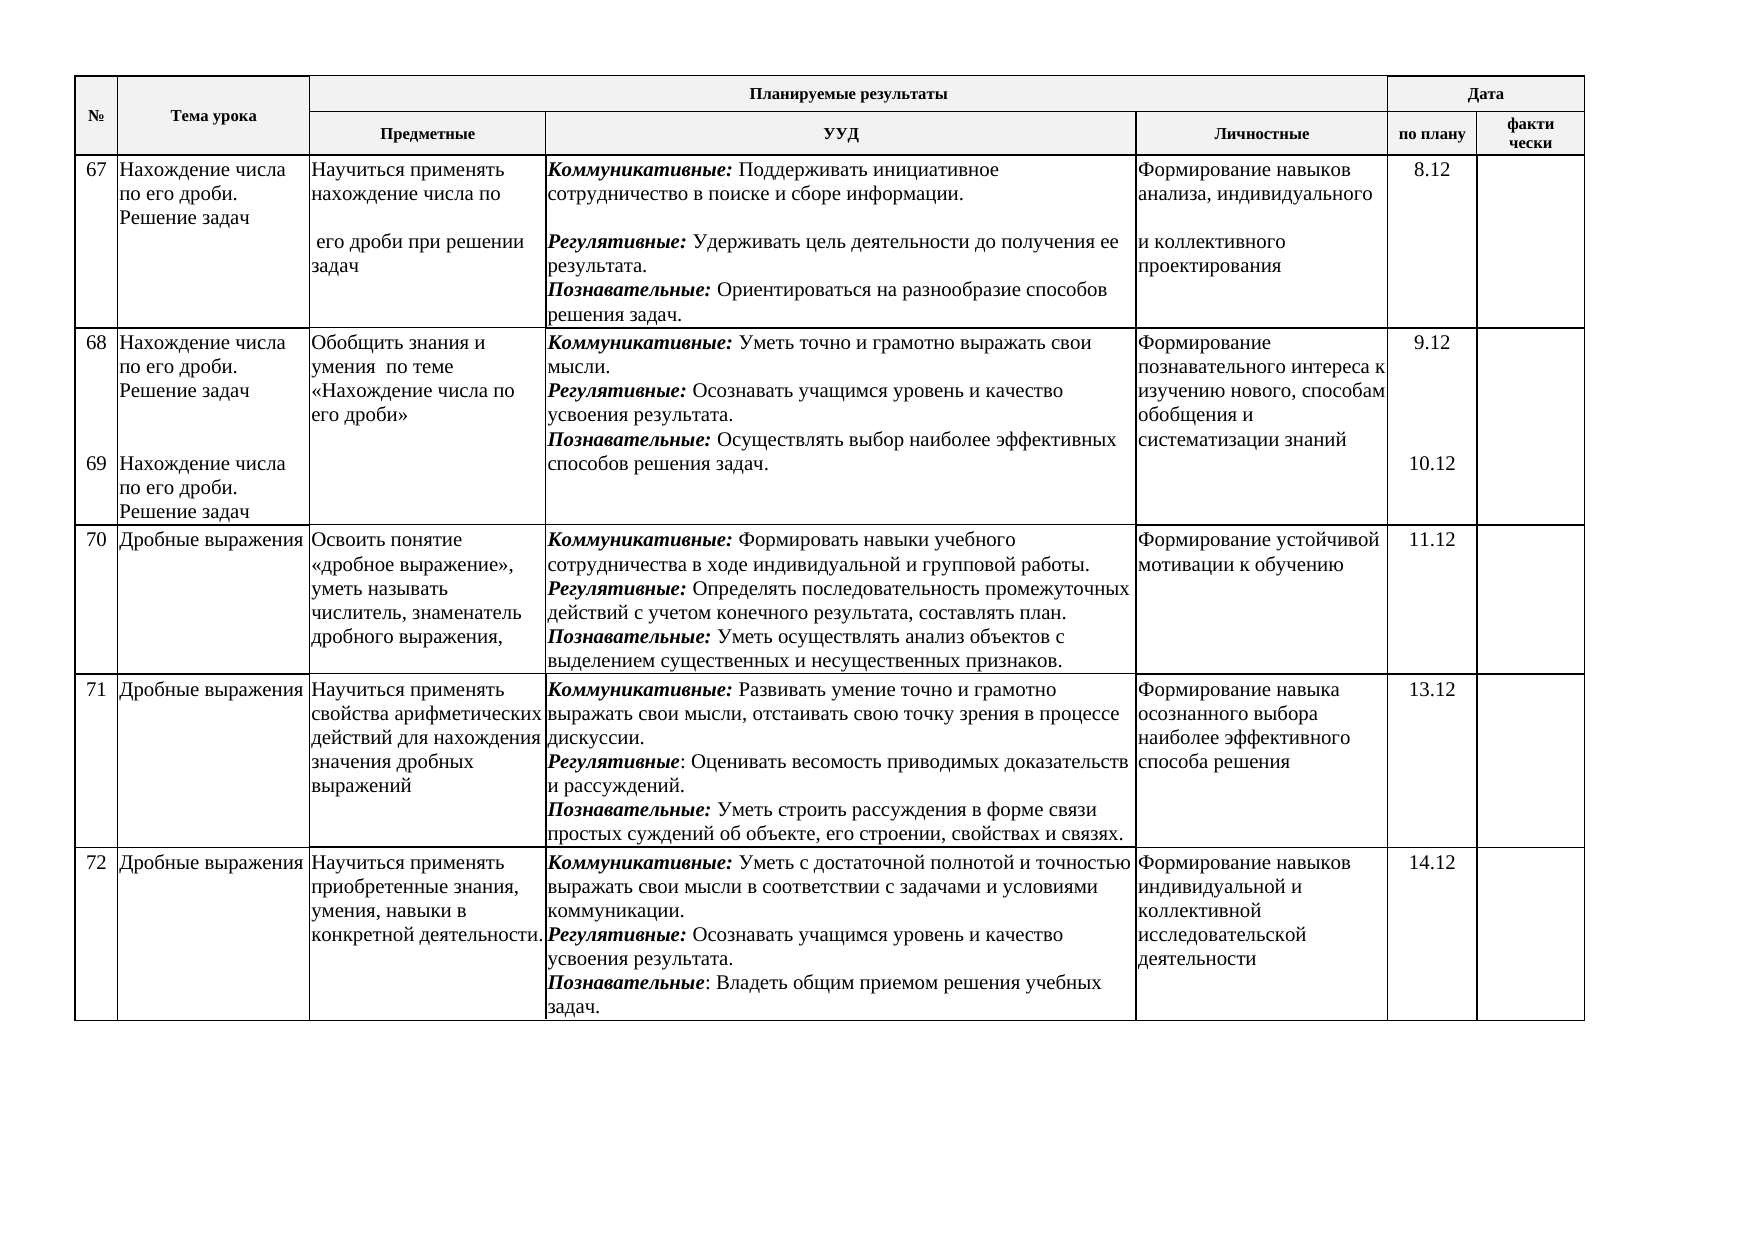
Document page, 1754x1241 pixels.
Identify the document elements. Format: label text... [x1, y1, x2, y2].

table_cell 8.12 [1388, 156, 1476, 327]
table_cell факти чески [1477, 112, 1584, 154]
table_cell Научиться применять нахождение числа по его дроби при решении задач [310, 156, 545, 327]
table_cell Коммуникативные: Формировать навыки учебного сотрудничества в ходе индивидуальной и групповой работы. Регулятивные: Определять последовательность промежуточных действий с учетом конечного результата, составлять план. Познавательные: Уметь осуществлять анализ объектов с выделением существенных и несущественных признаков. [546, 525, 1135, 673]
table_cell 71 [76, 675, 117, 846]
table_cell Формирование навыка осознанного выбора наиболее эффективного способа решения [1137, 675, 1387, 846]
table_cell [1478, 675, 1584, 846]
table_cell Коммуникативные: Поддерживать инициативное сотрудничество в поиске и сборе информации. Регулятивные: Удерживать цель деятельности до получения ее результата. Познавательные: Ориентироваться на разнообразие способов решения задач. [547, 156, 1135, 327]
table_cell Формирование познавательного интереса к изучению нового, способам обобщения и систематизации знаний [1137, 329, 1387, 524]
table_cell Дробные выражения [118, 848, 309, 1019]
table_cell Формирование навыков индивидуальной и коллективной исследовательской деятельности [1137, 848, 1387, 1019]
table_cell Нахождение числа по его дроби. Решение задач Нахождение числа по его дроби. Решение задач [118, 329, 309, 524]
table_cell Формирование устойчивой мотивации к обучению [1137, 526, 1387, 673]
table_cell 72 [76, 848, 117, 1019]
table_cell 70 [76, 526, 117, 673]
table_cell Обобщить знания и умения по теме «Нахождение числа по его дроби» [310, 328, 545, 524]
table_cell Коммуникативные: Развивать умение точно и грамотно выражать свои мысли, отстаивать свою точку зрения в процессе дискуссии. Регулятивные: Оценивать весомость приводимых доказательств и рассуждений. Познавательные: Уметь строить рассуждения в форме связи простых суждений об объекте, его строении, свойствах и связях. [547, 674, 1135, 846]
table_cell Дробные выражения [118, 675, 309, 846]
table_cell Дробные выражения [118, 526, 309, 673]
table_cell Освоить понятие «дробное выражение», уметь называть числитель, знаменатель дробного выражения, [310, 525, 545, 673]
table_cell 9.12 10.12 [1388, 329, 1476, 524]
table_header Тема урока [118, 77, 309, 154]
table_cell Личностные [1137, 112, 1387, 154]
table_header Планируемые результаты [310, 76, 1387, 111]
table_cell 13.12 [1388, 675, 1476, 846]
table_cell по плану [1388, 112, 1476, 154]
table_cell 67 [76, 156, 117, 327]
table_cell Формирование навыков анализа, индивидуального и коллективного проектирования [1137, 156, 1387, 327]
table_cell Научиться применять свойства арифметических действий для нахождения значения дробных выражений [310, 674, 545, 846]
table_cell Научиться применять приобретенные знания, умения, навыки в конкретной деятельности. [310, 848, 545, 1019]
table_header Дата [1388, 77, 1584, 111]
table_cell УУД [546, 112, 1135, 154]
table_cell [1478, 526, 1584, 673]
table_cell 14.12 [1388, 848, 1476, 1019]
table_cell 11.12 [1388, 526, 1476, 673]
table_cell [1478, 848, 1584, 1019]
table_cell Коммуникативные: Уметь с достаточной полнотой и точностью выражать свои мысли в соответствии с задачами и условиями коммуникации. Регулятивные: Осознавать учащимся уровень и качество усвоения результата. Познавательные: Владеть общим приемом решения учебных задач. [547, 848, 1135, 1019]
table_cell Коммуникативные: Уметь точно и грамотно выражать свои мысли. Регулятивные: Осознавать учащимся уровень и качество усвоения результата. Познавательные: Осуществлять выбор наиболее эффективных способов решения задач. [546, 329, 1135, 524]
table_cell [1478, 329, 1584, 524]
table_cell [118, 156, 309, 327]
table_cell 68 69 [76, 329, 117, 524]
table_header № [76, 77, 117, 154]
table_cell [1478, 156, 1584, 327]
table_cell Предметные [310, 112, 545, 154]
